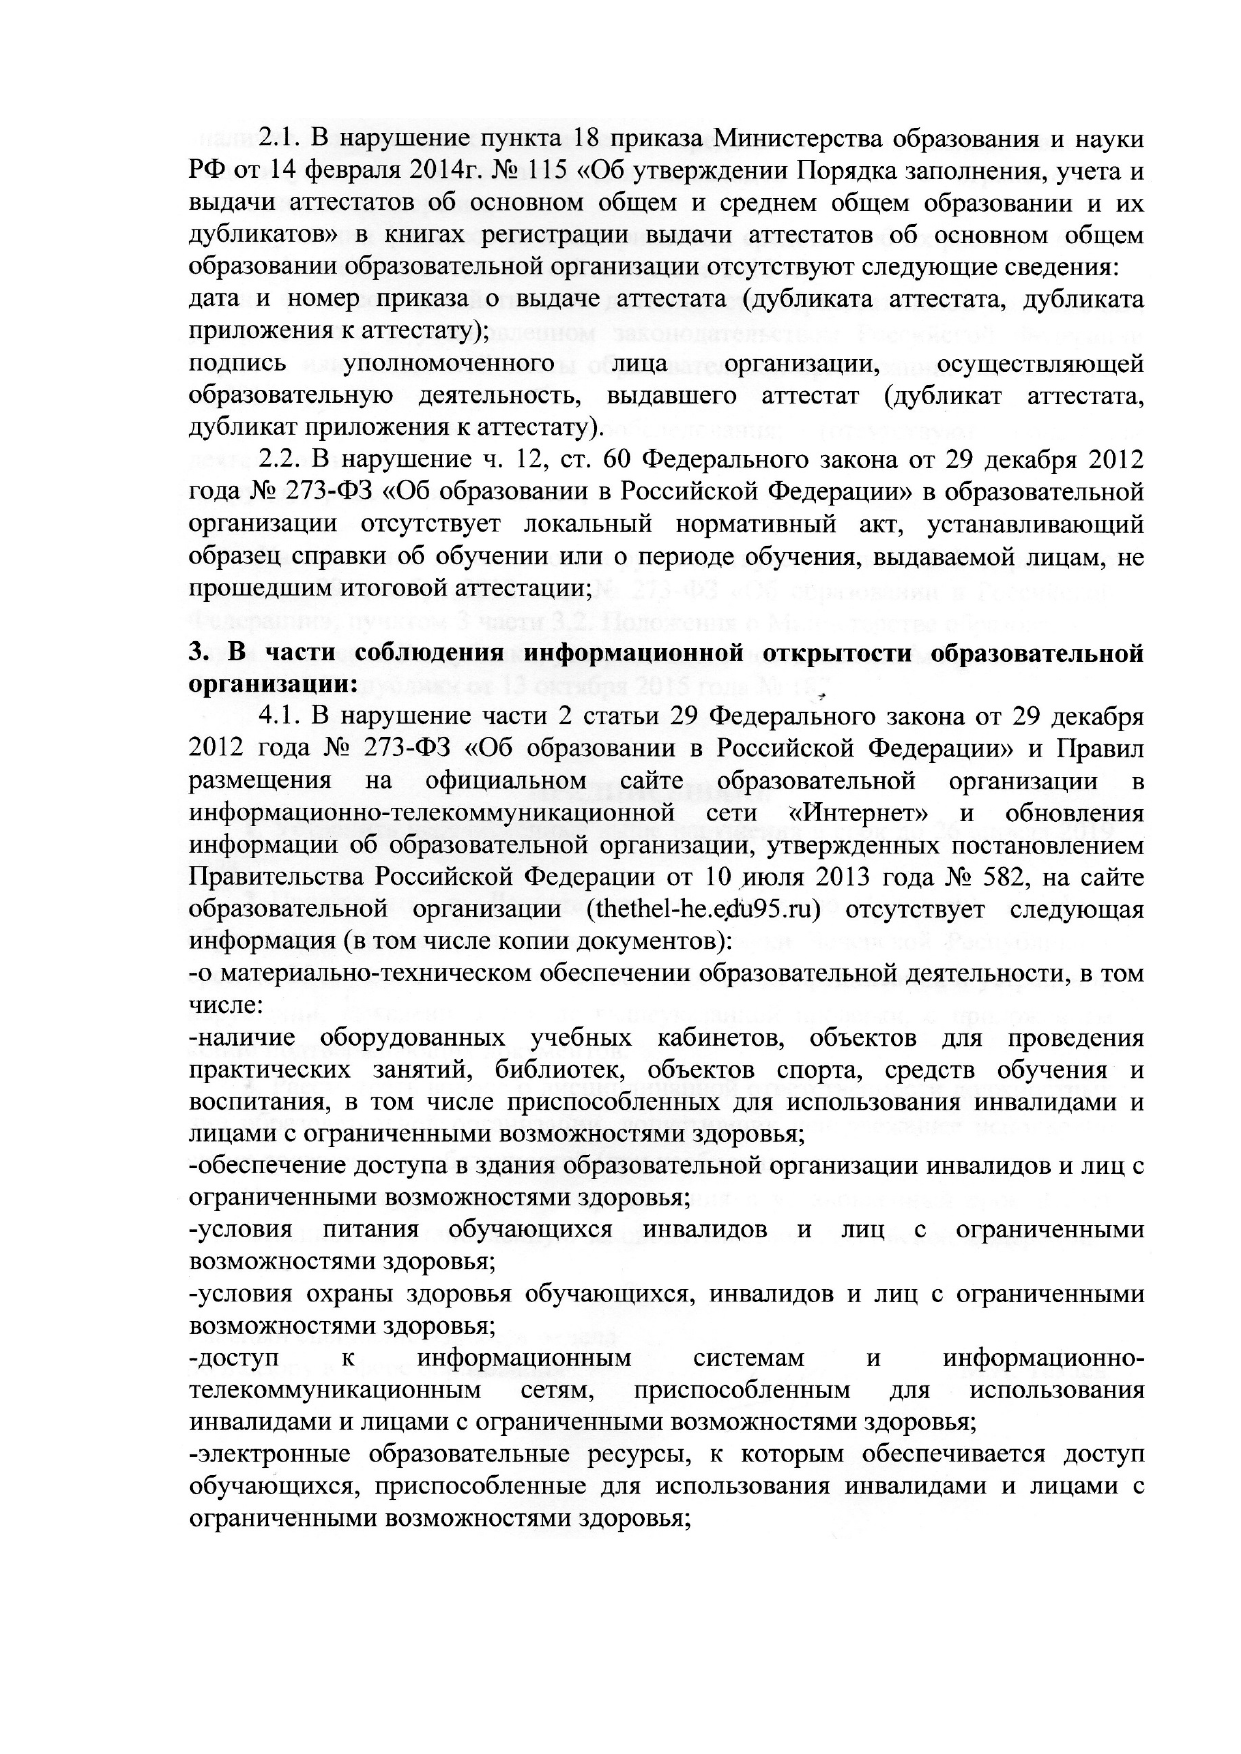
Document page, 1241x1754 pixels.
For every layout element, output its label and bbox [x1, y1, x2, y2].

picture [177, 118, 1152, 1539]
